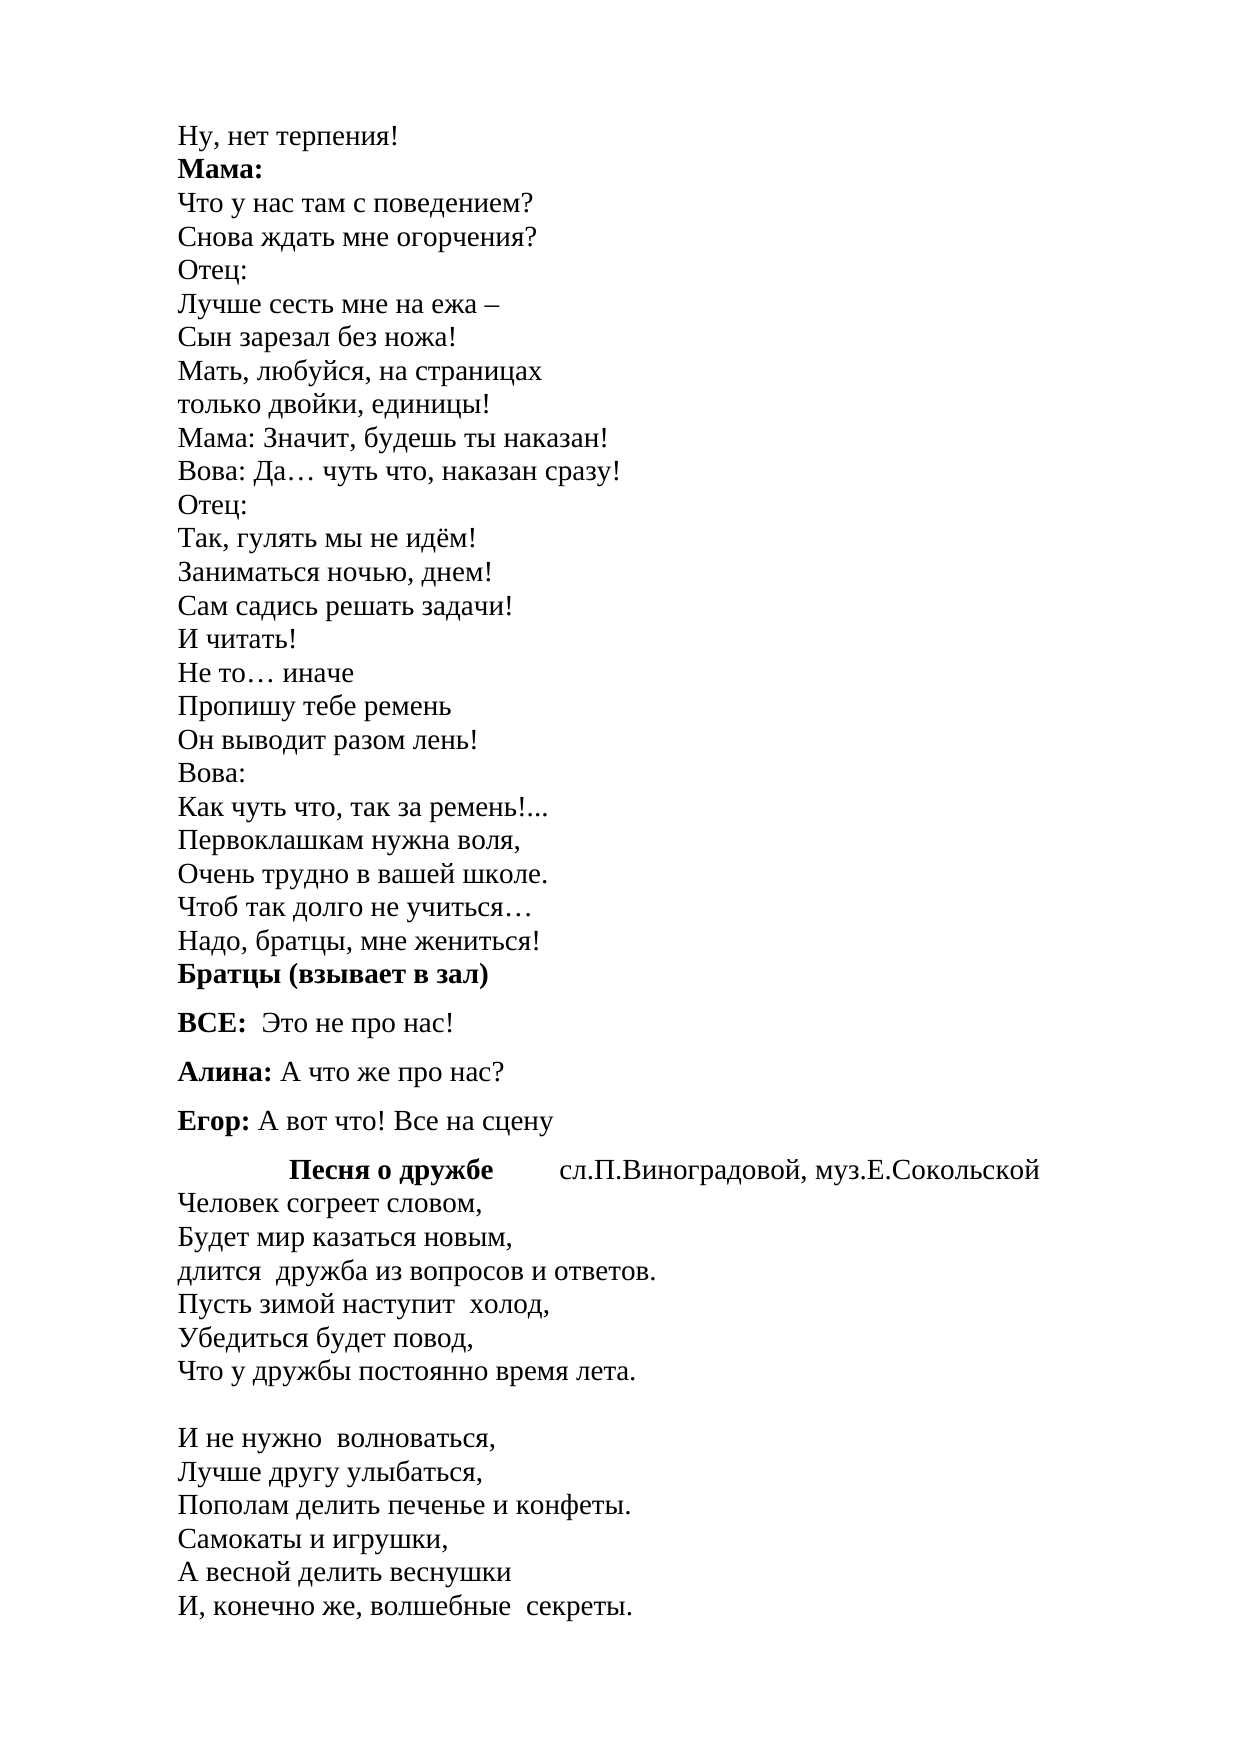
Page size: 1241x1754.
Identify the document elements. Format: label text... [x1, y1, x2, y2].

text Пусть зимой наступит холод, [177, 1286, 1152, 1320]
text длится дружба из вопросов и ответов. [177, 1253, 1152, 1286]
text Алина: А что же про нас? [177, 1054, 1152, 1088]
text ВСЕ: Это не про нас! [177, 1006, 1152, 1039]
text Песня о дружбе сл.П.Виноградовой, муз.Е.Сокольской [177, 1152, 1152, 1186]
text Ну, нет терпения! [177, 118, 1152, 152]
text Как чуть что, так за ремень!... [177, 789, 1152, 822]
text Вова: Да… чуть что, наказан сразу! [177, 453, 1152, 487]
text Очень трудно в вашей школе. [177, 856, 1152, 889]
text Пропишу тебе ремень [177, 688, 1152, 722]
text И не нужно волноваться, [177, 1420, 1152, 1454]
text Будет мир казаться новым, [177, 1219, 1152, 1253]
text Надо, братцы, мне жениться! [177, 923, 1152, 957]
text Снова ждать мне огорчения? [177, 219, 1152, 252]
text Он выводит разом лень! [177, 722, 1152, 755]
text Сын зарезал без ножа! [177, 319, 1152, 353]
text Заниматься ночью, днем! [177, 554, 1152, 588]
text Чтоб так долго не учиться… [177, 889, 1152, 923]
text Лучше другу улыбаться, [177, 1454, 1152, 1487]
text Первоклашкам нужна воля, [177, 822, 1152, 856]
text Так, гулять мы не идём! [177, 521, 1152, 554]
text Убедиться будет повод, [177, 1320, 1152, 1353]
text И, конечно же, волшебные секреты. [177, 1588, 1152, 1622]
text Вова: [177, 755, 1152, 789]
text Лучше сесть мне на ежа – [177, 286, 1152, 319]
text Не то… иначе [177, 655, 1152, 688]
text Сам садись решать задачи! [177, 588, 1152, 621]
text Братцы (взывает в зал) [177, 957, 1152, 990]
text только двойки, единицы! [177, 386, 1152, 420]
text И читать! [177, 621, 1152, 655]
text Самокаты и игрушки, [177, 1521, 1152, 1554]
text Человек согреет словом, [177, 1186, 1152, 1219]
text А весной делить веснушки [177, 1554, 1152, 1588]
text Мама: Значит, будешь ты наказан! [177, 420, 1152, 453]
text Пополам делить печенье и конфеты. [177, 1487, 1152, 1521]
text Что у нас там с поведением? [177, 185, 1152, 219]
text Егор: А вот что! Все на сцену [177, 1103, 1152, 1137]
text Что у дружбы постоянно время лета. [177, 1353, 1152, 1387]
text Отец: [177, 487, 1152, 521]
text Мама: [177, 152, 1152, 185]
text Отец: [177, 252, 1152, 286]
text Мать, любуйся, на страницах [177, 353, 1152, 386]
